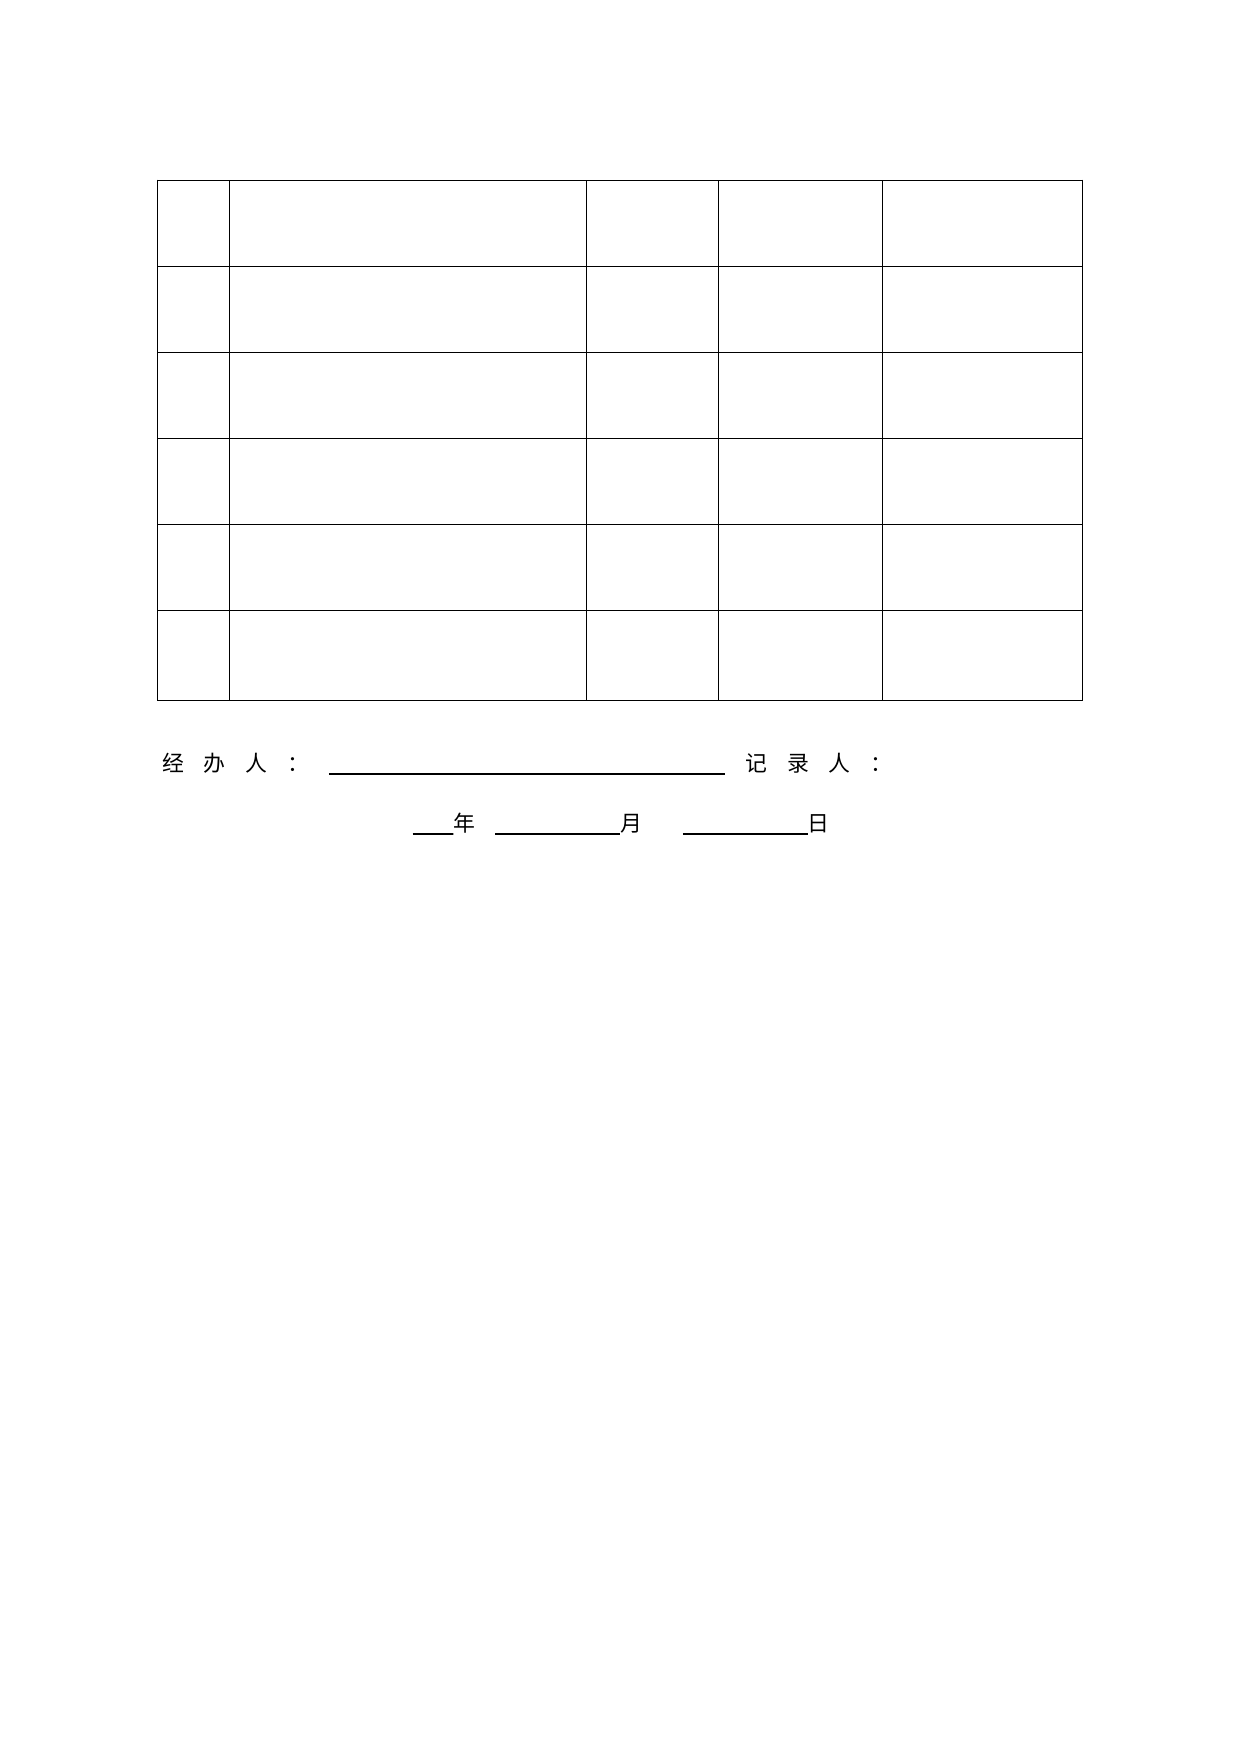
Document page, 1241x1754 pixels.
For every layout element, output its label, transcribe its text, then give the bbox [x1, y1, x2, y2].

table_cell [883, 267, 1082, 352]
table_cell [230, 353, 586, 438]
table_cell [158, 611, 229, 700]
table_cell [883, 439, 1082, 524]
table_cell [883, 611, 1082, 700]
table_cell [587, 611, 718, 700]
text 年 月 日 [162, 792, 1078, 852]
table_cell [883, 525, 1082, 610]
table_cell [230, 181, 586, 266]
table_cell [719, 611, 882, 700]
table_cell [719, 525, 882, 610]
table_cell [883, 181, 1082, 266]
table_cell [719, 353, 882, 438]
table_cell [230, 439, 586, 524]
table_cell [158, 267, 229, 352]
table_cell [587, 525, 718, 610]
table_cell [158, 353, 229, 438]
table_cell [158, 525, 229, 610]
table_cell [883, 353, 1082, 438]
table_cell [719, 181, 882, 266]
table_cell [587, 181, 718, 266]
table_cell [587, 439, 718, 524]
table_cell [230, 525, 586, 610]
table_cell [587, 267, 718, 352]
table_cell [230, 267, 586, 352]
table_cell [719, 267, 882, 352]
text 经办人： 记录人： [162, 732, 1078, 792]
table_cell [158, 181, 229, 266]
table_cell [230, 611, 586, 700]
table_cell [587, 353, 718, 438]
table_cell [719, 439, 882, 524]
table_cell [158, 439, 229, 524]
